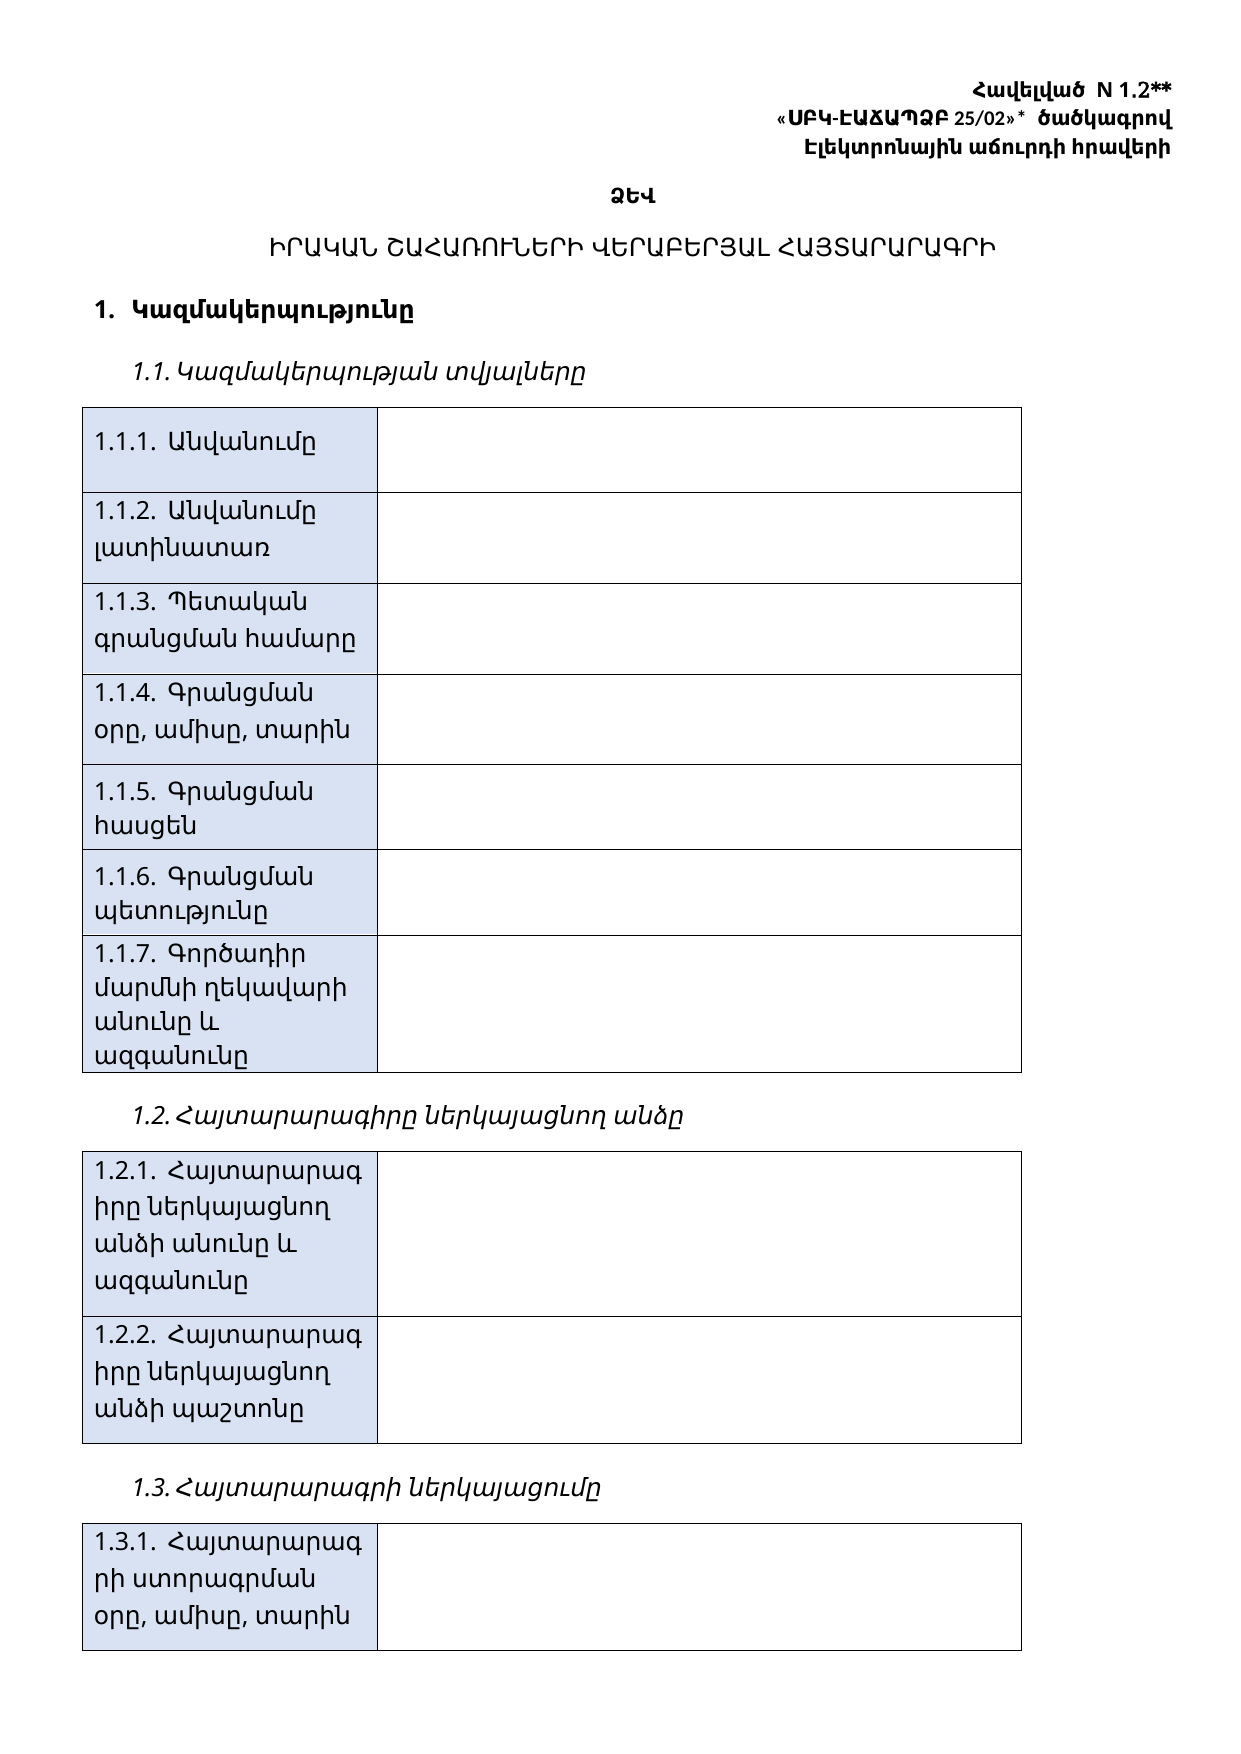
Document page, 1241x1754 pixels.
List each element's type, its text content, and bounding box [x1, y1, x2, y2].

table_header Հայտարարագրի ստորագրման օրը, ամիսը, տարին [83, 1524, 377, 1650]
list Հայտարարագրի ներկայացումը [131, 1469, 1171, 1503]
table_header Անվանումը [83, 408, 377, 492]
table_cell Գրանցման օրը, ամիսը, տարին [83, 675, 377, 764]
table_header Հայտարարագիրը ներկայացնող անձի անունը և ազգանունը [83, 1152, 377, 1316]
table_cell [378, 765, 1021, 849]
text Էլեկտրոնային աճուրդի հրավերի [94, 132, 1171, 160]
table_cell Պետական գրանցման համարը [83, 584, 377, 673]
table_cell Գրանցման հասցեն [83, 765, 377, 849]
list Կազմակերպությունը [94, 291, 1171, 326]
table_header [378, 408, 1021, 492]
table_cell [378, 584, 1021, 673]
text ՁԵՎ [94, 184, 1171, 209]
table_cell [378, 493, 1021, 583]
table_cell [378, 675, 1021, 764]
table_cell [378, 850, 1021, 934]
table_header [378, 1152, 1021, 1316]
table_cell [378, 936, 1021, 1072]
table_cell Հայտարարագիրը ներկայացնող անձի պաշտոնը [83, 1317, 377, 1443]
text «ՍԲԿ-ԷԱՃԱՊՁԲ 25/02»* ծածկագրով [94, 103, 1171, 132]
table_header [378, 1524, 1021, 1650]
table_cell [378, 1317, 1021, 1443]
list Հայտարարագիրը ներկայացնող անձը [131, 1098, 1171, 1132]
table_cell Գործադիր մարմնի ղեկավարի անունը և ազգանունը [83, 936, 377, 1072]
list Կազմակերպության տվյալները [131, 353, 1171, 387]
text Հավելված N 1․2** [94, 75, 1171, 103]
table_cell Գրանցման պետությունը [83, 850, 377, 934]
table_cell Անվանումը լատինատառ [83, 493, 377, 583]
text ԻՐԱԿԱՆ ՇԱՀԱՌՈՒՆԵՐԻ ՎԵՐԱԲԵՐՅԱԼ ՀԱՅՏԱՐԱՐԱԳՐԻ [94, 233, 1171, 262]
